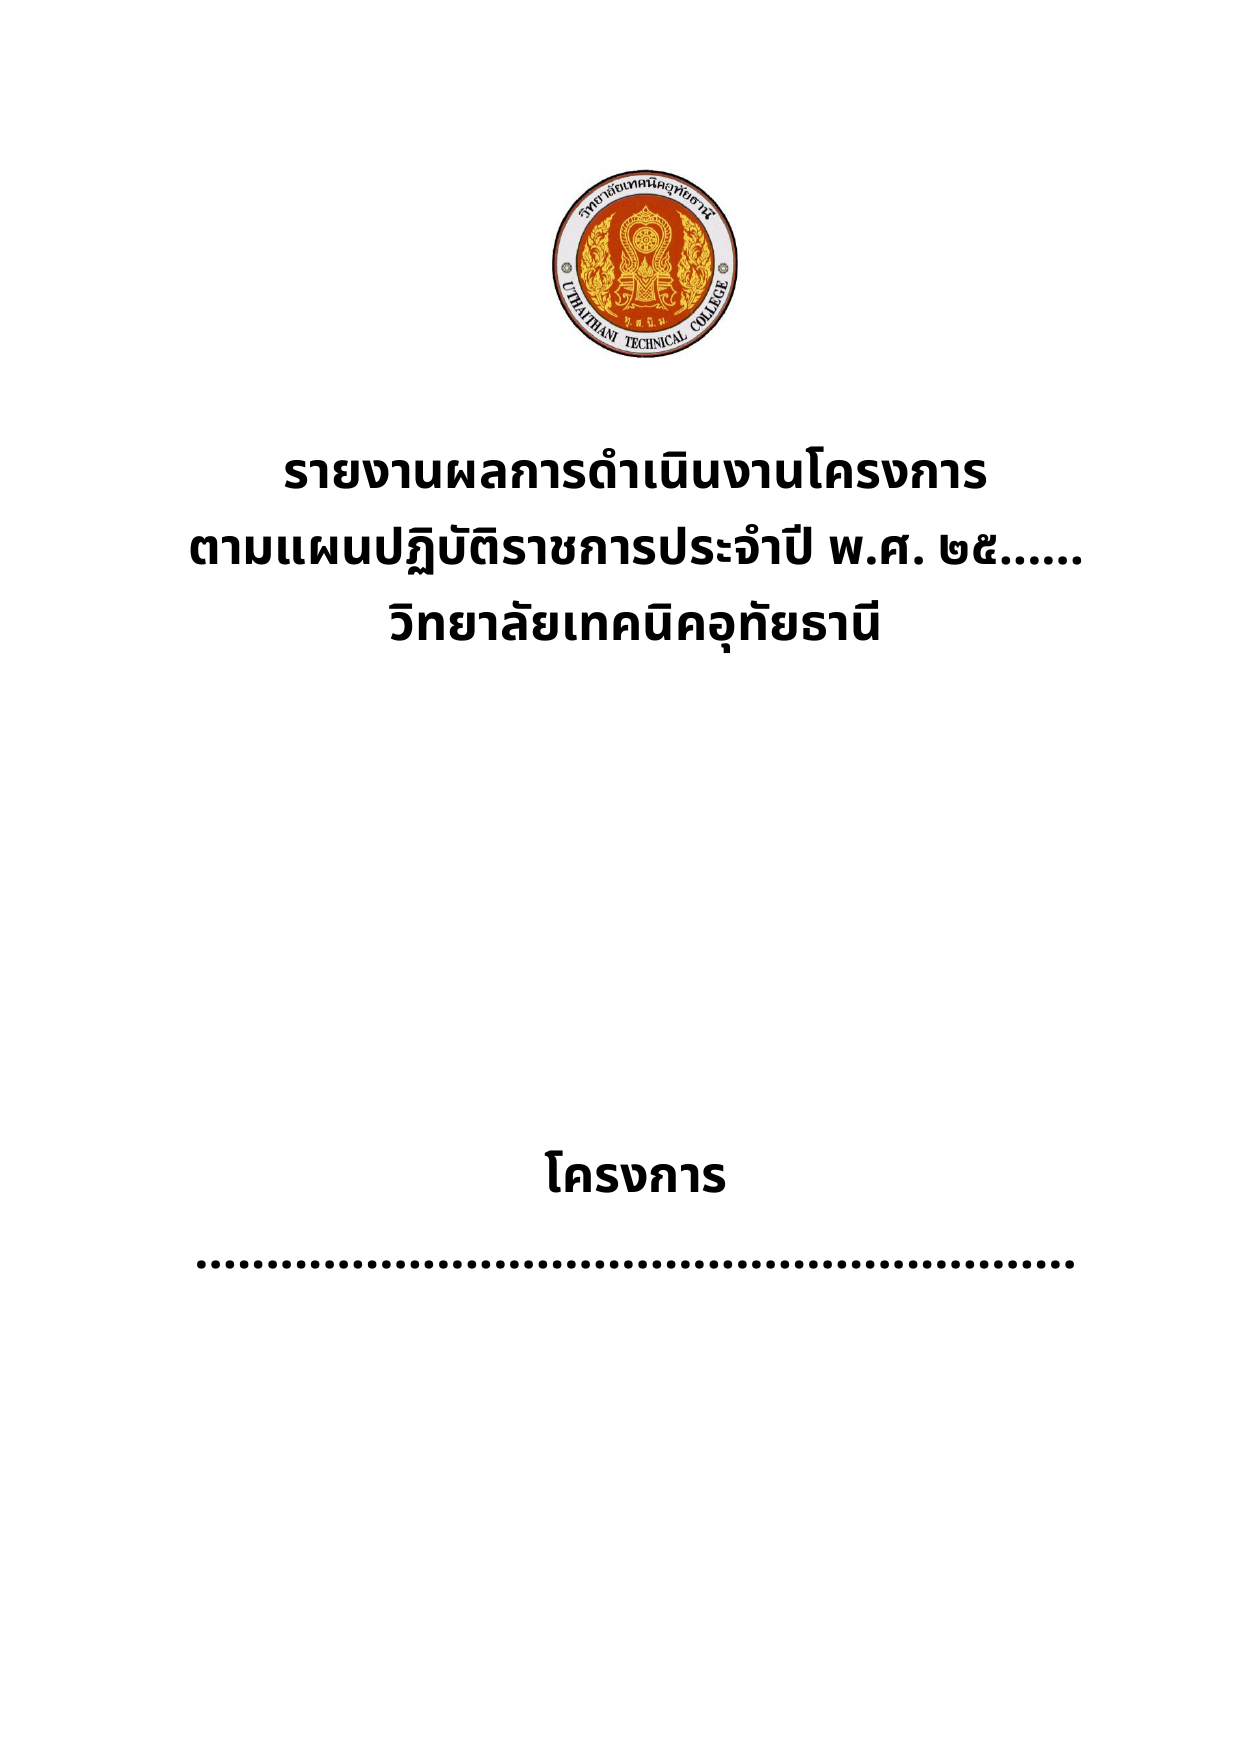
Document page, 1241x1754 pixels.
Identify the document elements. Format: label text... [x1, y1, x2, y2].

text โครงการ .............................................................. [150, 1139, 1122, 1283]
text ตามแผนปฏิบัติราชการประจำปี พ.ศ. ๒๕...... วิทยาลัยเทคนิคอุทัยธานี [150, 511, 1122, 663]
text รายงานผลการดำเนินงานโครงการ [150, 436, 1122, 511]
picture [550, 169, 738, 359]
